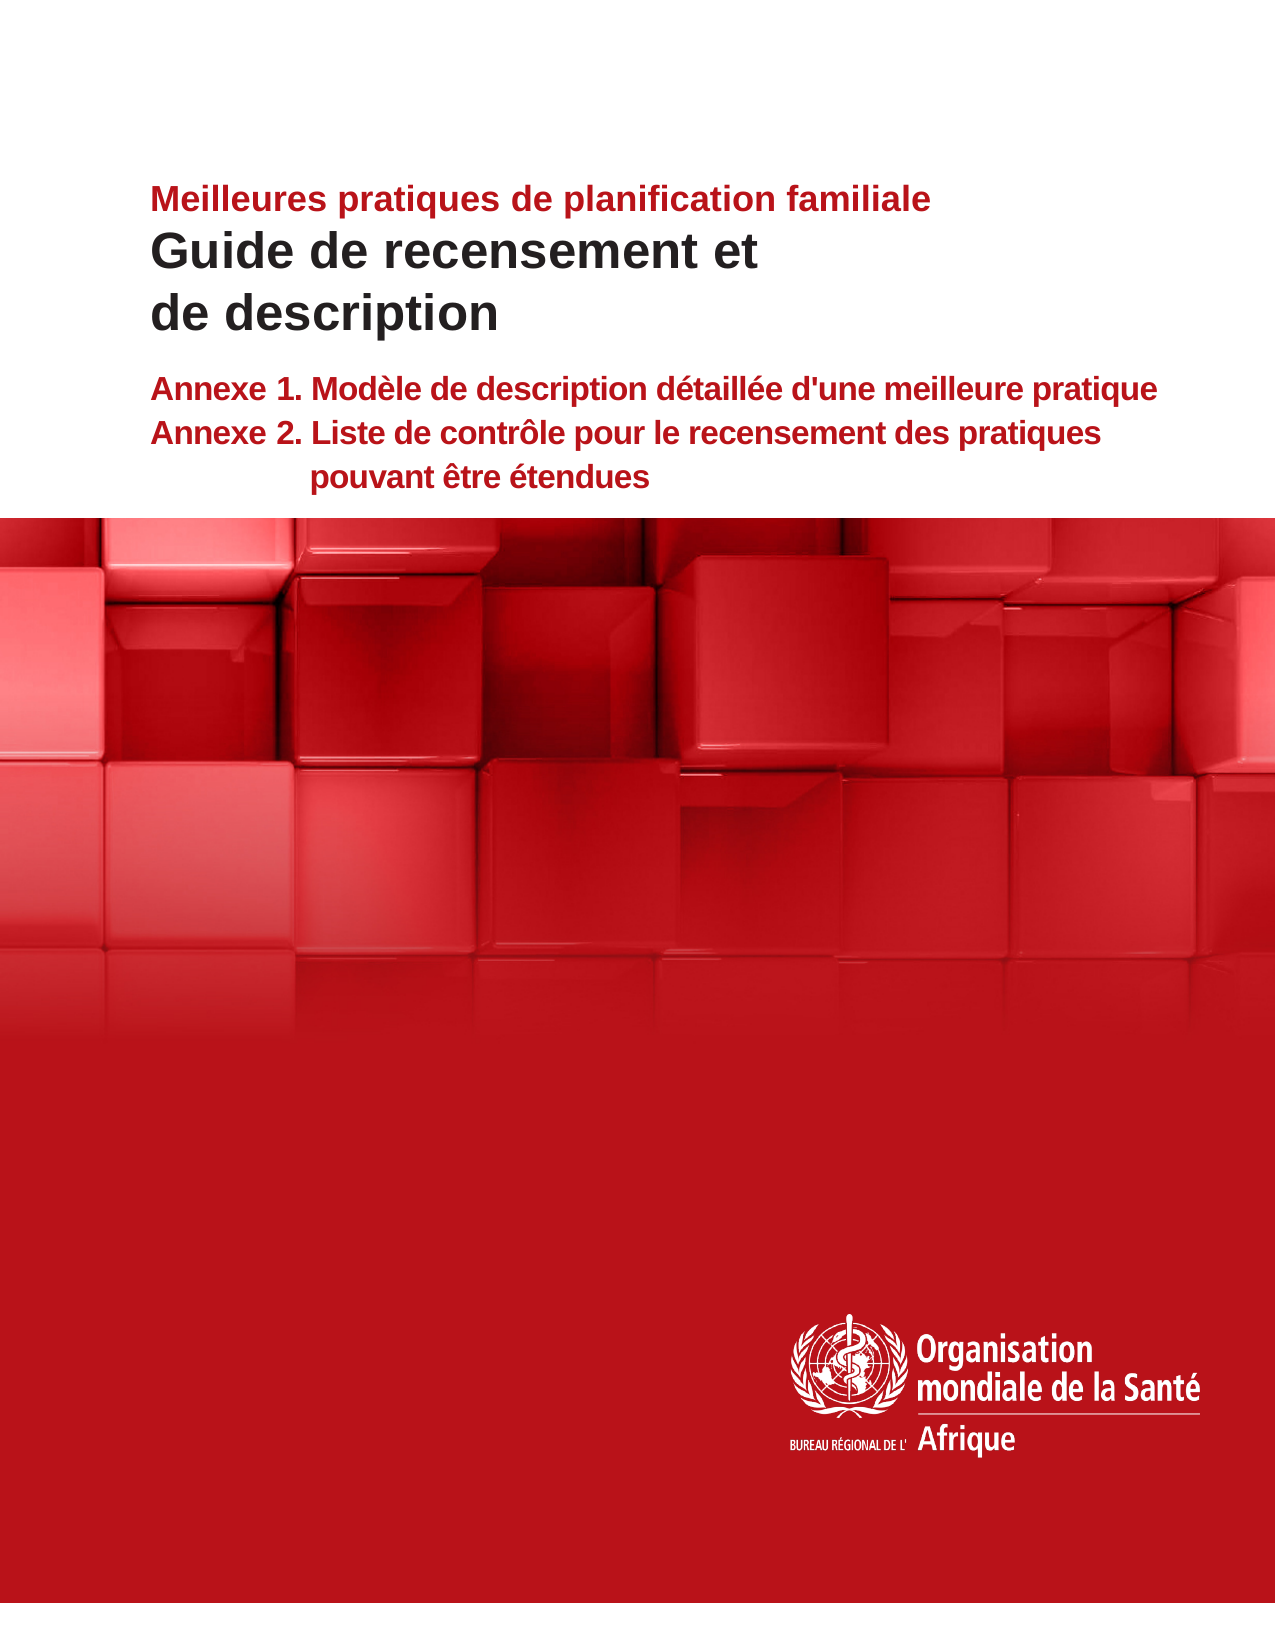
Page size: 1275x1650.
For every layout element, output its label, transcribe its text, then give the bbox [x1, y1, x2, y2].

text Guide de recensement et de description [150, 221, 1123, 341]
text Annexe 1. Modèle de description détaillée d'une meilleure pratique [150, 369, 1200, 407]
text Meilleures pratiques de planification familiale [150, 150, 1126, 220]
picture [0, 518, 1275, 1603]
text Annexe 2. Liste de contrôle pour le recensement des pratiques pouvant être étendues [150, 413, 1200, 496]
